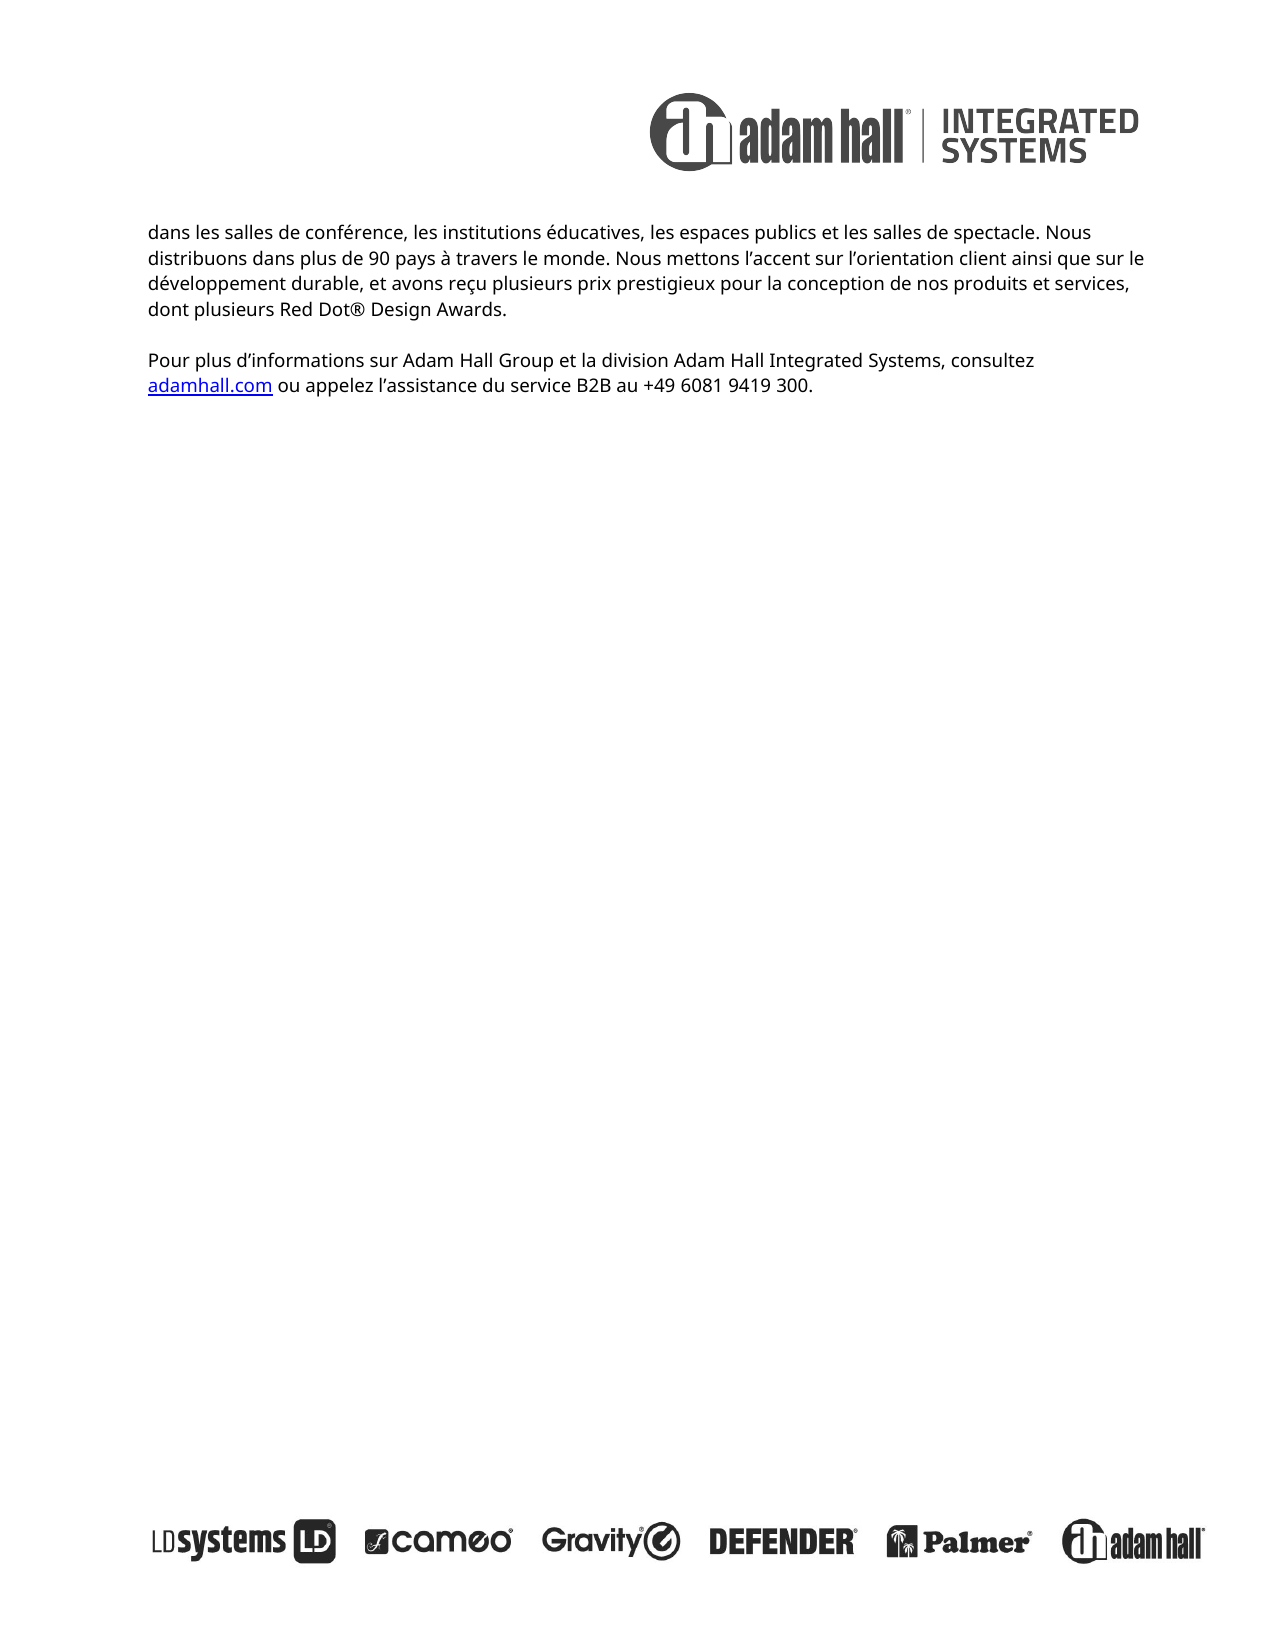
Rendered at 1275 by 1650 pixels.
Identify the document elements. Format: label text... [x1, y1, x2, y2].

picture [630, 73, 1158, 191]
picture [147, 1506, 1208, 1576]
text Pour plus d’informations sur Adam Hall Group et la division Adam Hall Integrated Systems, consultez adamhall.com ou appelez l’assistance du service B2B au +49 6081 9419 300. [148, 347, 1158, 398]
